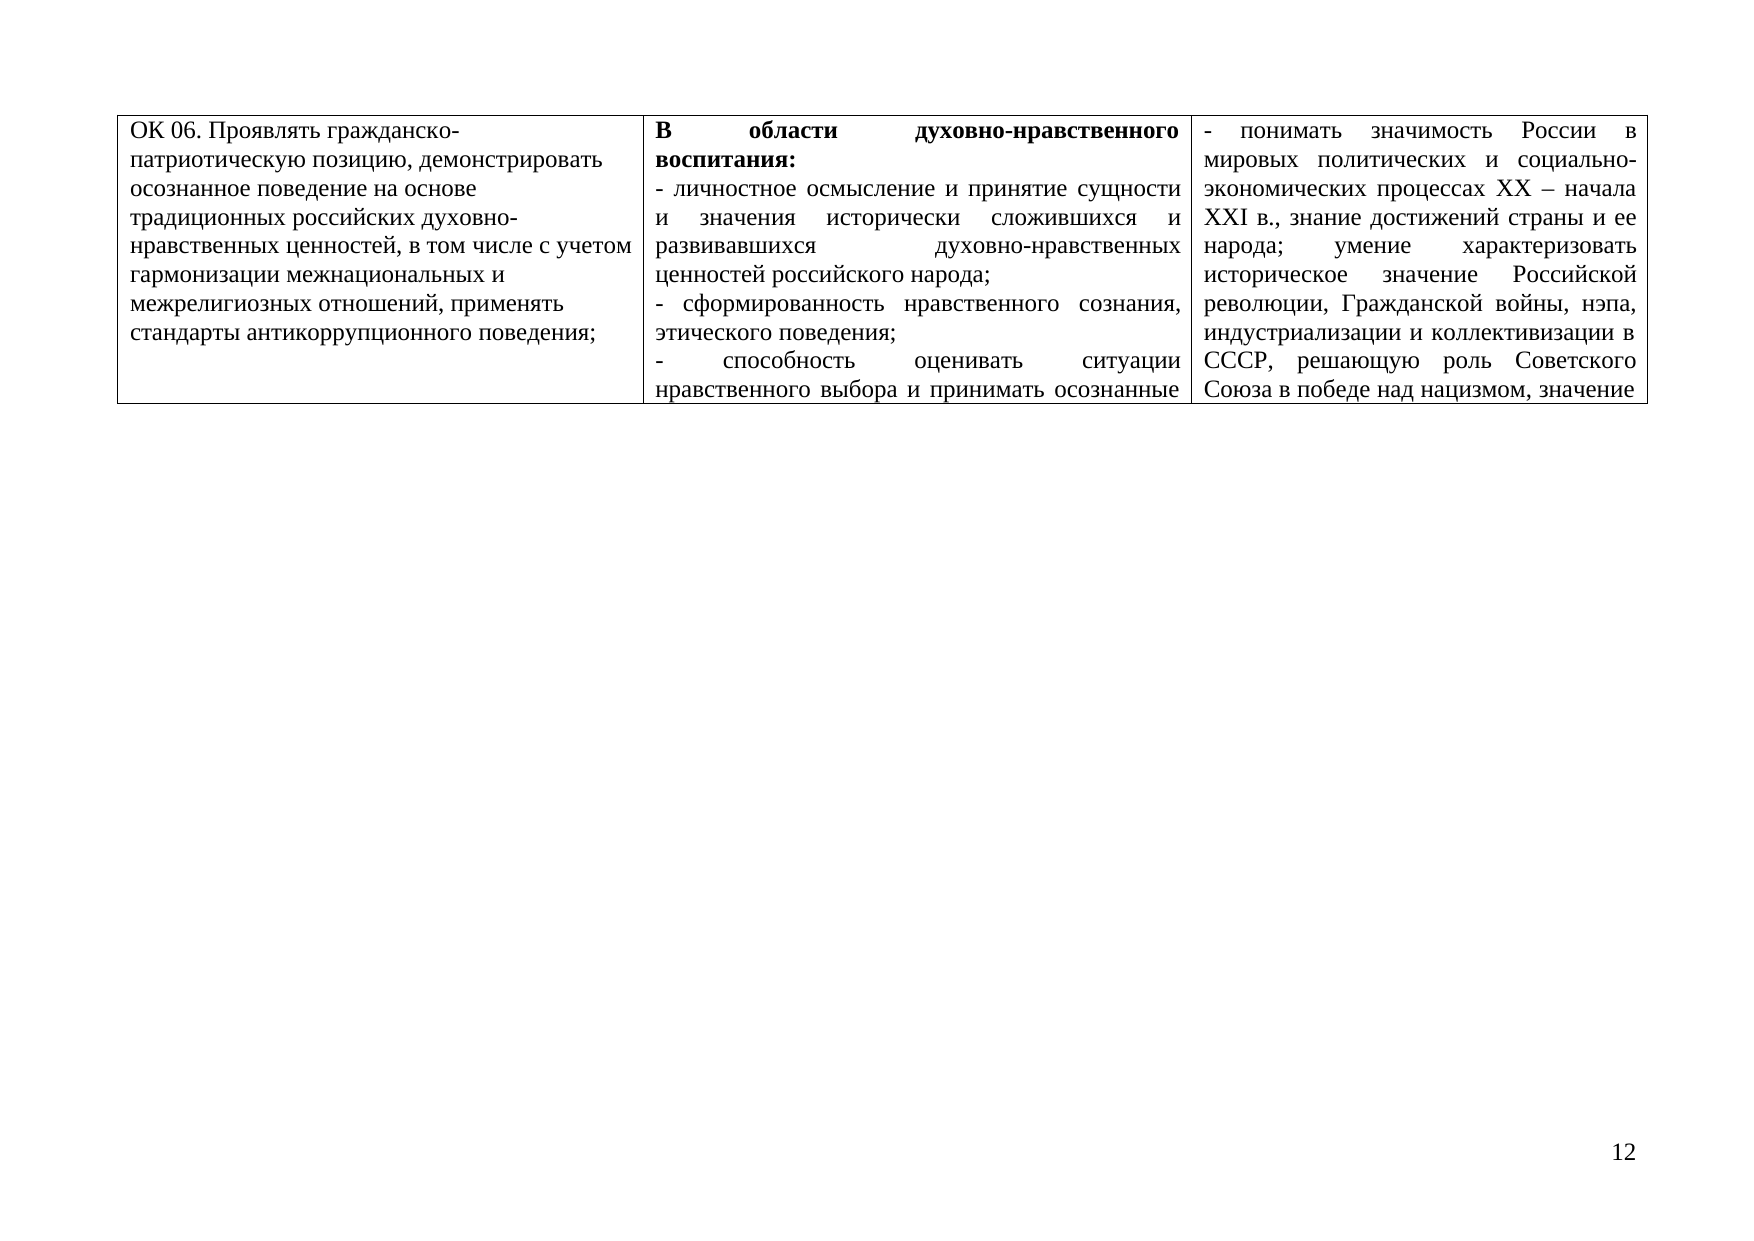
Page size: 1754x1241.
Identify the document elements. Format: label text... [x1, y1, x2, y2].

table_cell В области духовно-нравственного воспитания: личностное осмысление и принятие сущности и значения исторически сложившихся и развивавшихся духовно-нравственных ценностей российского народа; сформированность нравственного сознания, этического поведения; способность оценивать ситуации нравственного выбора и принимать осознанные [644, 116, 1191, 403]
table_cell ОК 06. Проявлять гражданско- патриотическую позицию, демонстрировать осознанное поведение на основе традиционных российских духовно- нравственных ценностей, в том числе с учетом гармонизации межнациональных и межрелигиозных отношений, применять стандарты антикоррупционного поведения; [118, 116, 643, 403]
table_cell - понимать значимость России в мировых политических и социально- экономических процессах ХХ – начала XXI в., знание достижений страны и ее народа; умение характеризовать историческое значение Российской революции, Гражданской войны, нэпа, индустриализации и коллективизации в СССР, решающую роль Советского Союза в победе над нацизмом, значение [1192, 116, 1647, 403]
